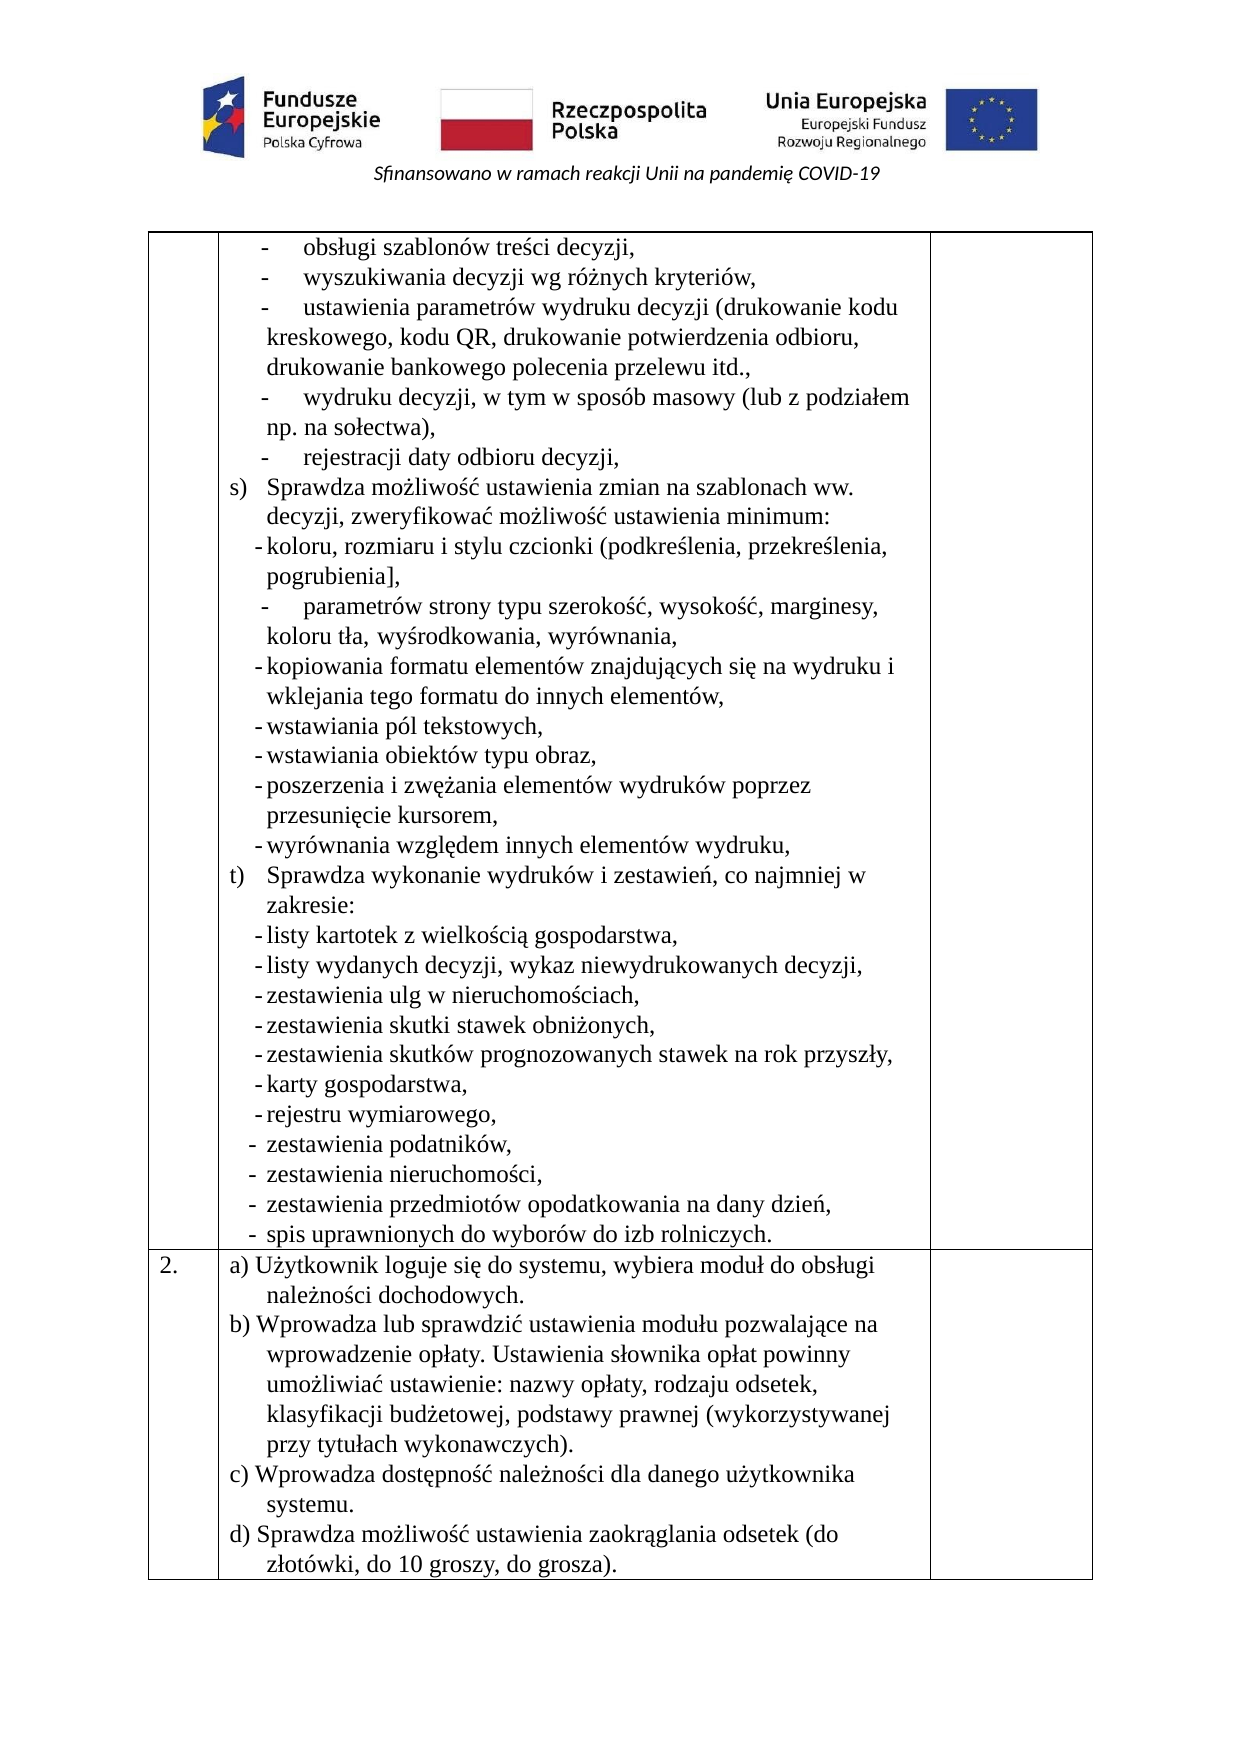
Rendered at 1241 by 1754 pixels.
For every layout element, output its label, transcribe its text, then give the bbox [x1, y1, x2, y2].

table_cell [931, 233, 1092, 1249]
table_cell 1 [149, 233, 218, 1249]
picture [200, 73, 1040, 161]
table_cell [931, 1250, 1092, 1578]
table_cell 2. [149, 1250, 218, 1578]
